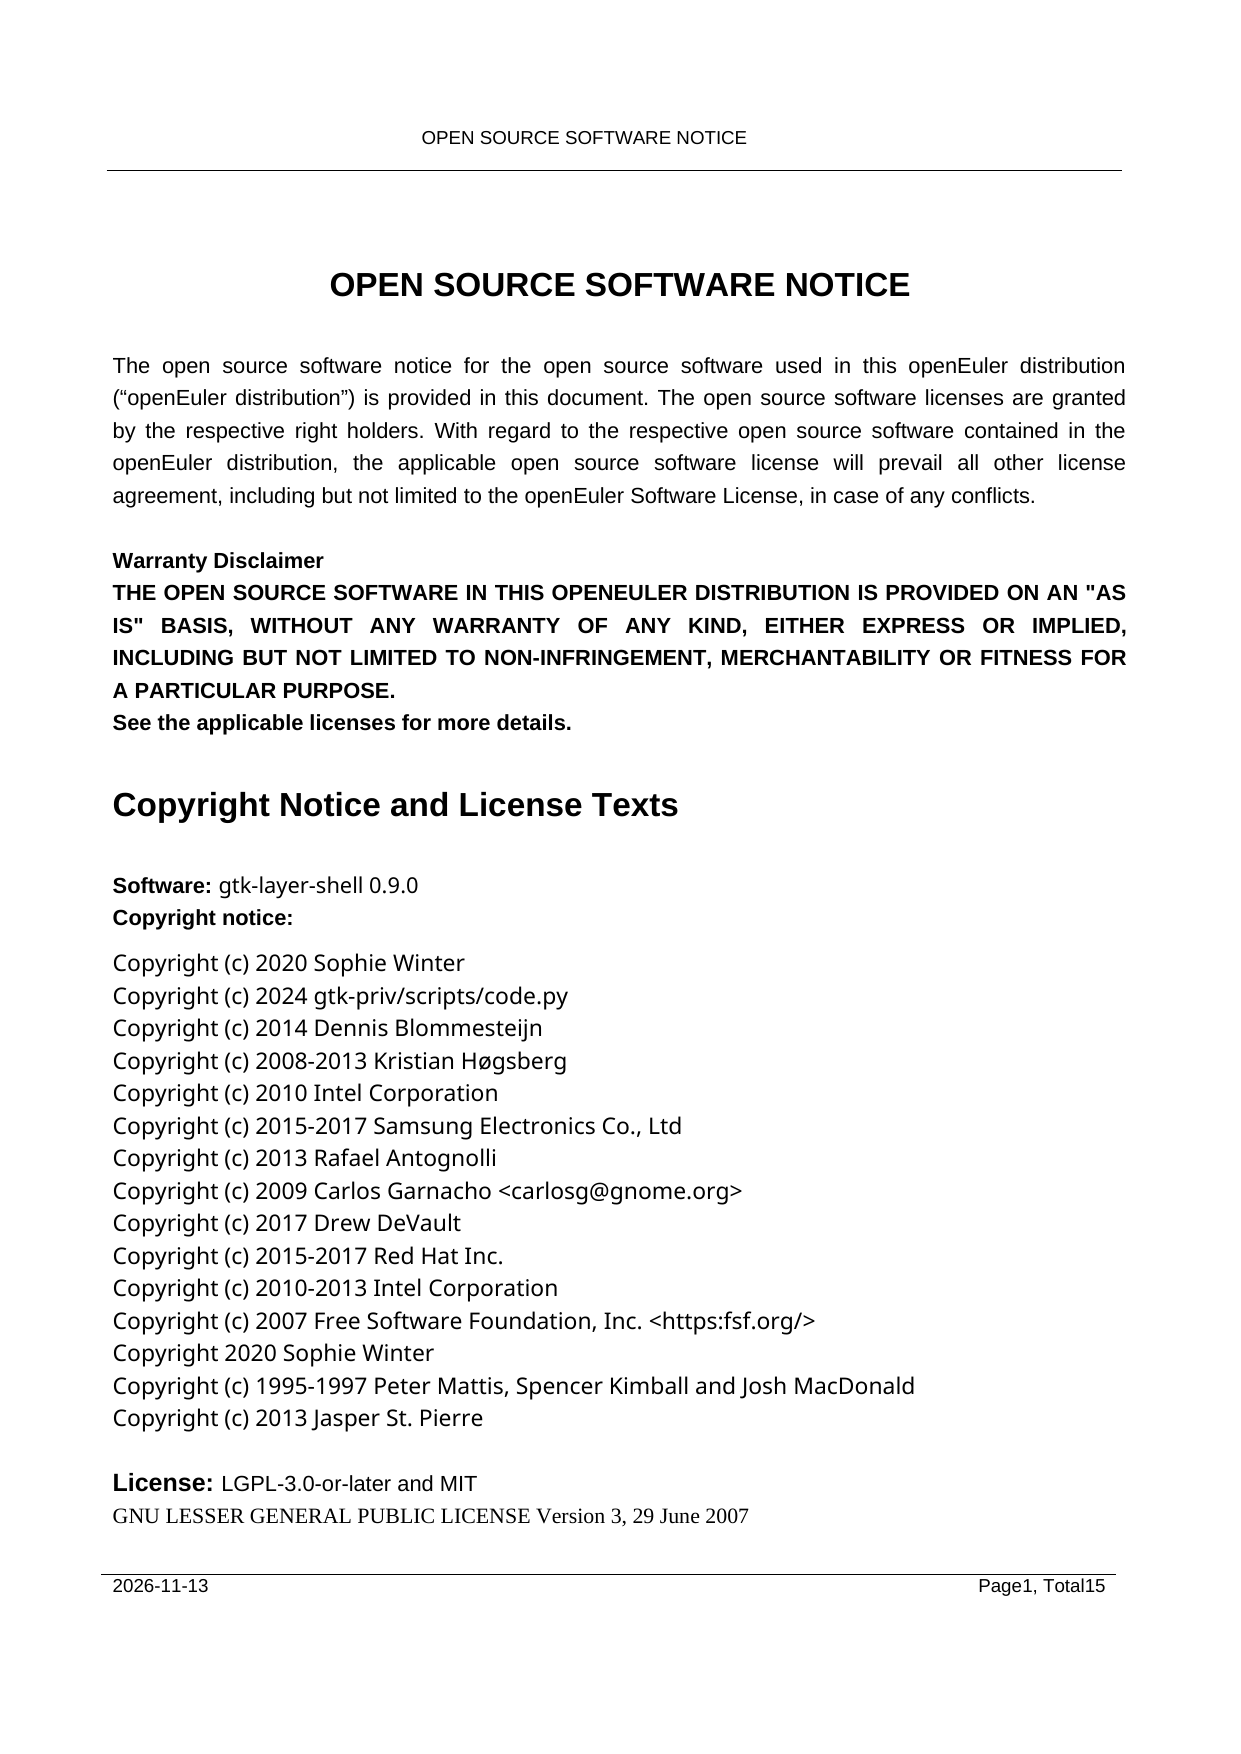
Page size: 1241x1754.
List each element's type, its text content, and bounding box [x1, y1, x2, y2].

text License: LGPL-3.0-or-later and MIT [112, 1467, 1128, 1499]
text OPEN SOURCE SOFTWARE NOTICE [112, 251, 1128, 316]
text THE OPEN SOURCE SOFTWARE IN THIS OPENEULER DISTRIBUTION IS PROVIDED ON AN "AS IS" BASIS, WITHOUT ANY WARRANTY OF ANY KIND, EITHER EXPRESS OR IMPLIED, INCLUDING BUT NOT LIMITED TO NON-INFRINGEMENT, MERCHANTABILITY OR FITNESS FOR A PARTICULAR PURPOSE. See the applicable licenses for more details. [112, 576, 1128, 739]
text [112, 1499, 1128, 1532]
text Copyright notice: [112, 901, 1128, 934]
text Copyright (c) 2020 Sophie Winter Copyright (c) 2024 gtk-priv/scripts/code.py Copyright (c) 2014 Dennis Blommesteijn Copyright (c) 2008-2013 Kristian Høgsberg Copyright (c) 2010 Intel Corporation Copyright (c) 2015-2017 Samsung Electronics Co., Ltd Copyright (c) 2013 Rafael Antognolli Copyright (c) 2009 Carlos Garnacho <carlosg@gnome.org> Copyright (c) 2017 Drew DeVault Copyright (c) 2015-2017 Red Hat Inc. Copyright (c) 2010-2013 Intel Corporation Copyright (c) 2007 Free Software Foundation, Inc. <https:fsf.org/> Copyright 2020 Sophie Winter Copyright (c) 1995-1997 Peter Mattis, Spencer Kimball and Josh MacDonald Copyright (c) 2013 Jasper St. Pierre [112, 947, 1128, 1467]
text The open source software notice for the open source software used in this openEuler distribution (“openEuler distribution”) is provided in this document. The open source software licenses are granted by the respective right holders. With regard to the respective open source software contained in the openEuler distribution, the applicable open source software license will prevail all other license agreement, including but not limited to the openEuler Software License, in case of any conflicts. [112, 349, 1128, 511]
title Software: gtk-layer-shell 0.9.0 [112, 869, 1128, 901]
text Copyright Notice and License Texts [112, 771, 1128, 836]
text Warranty Disclaimer [112, 544, 1128, 576]
